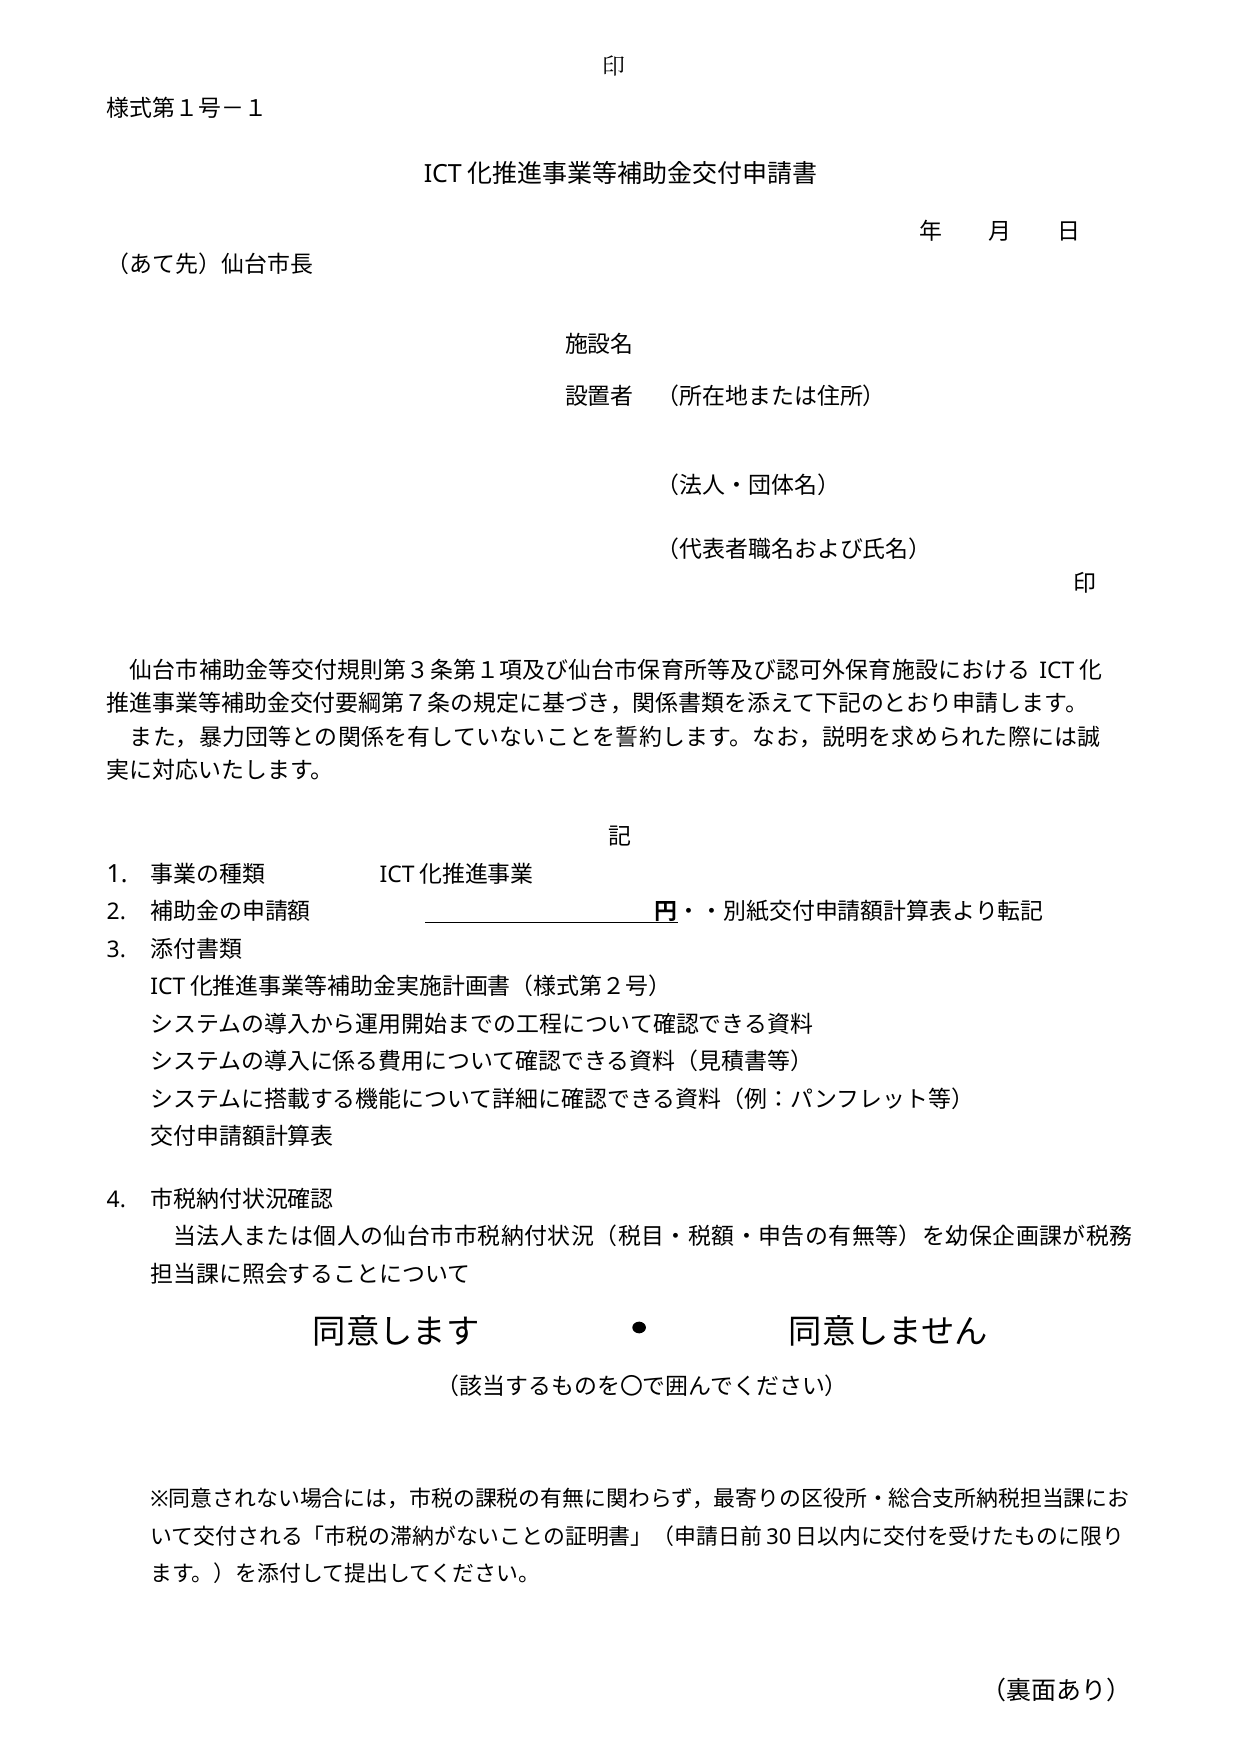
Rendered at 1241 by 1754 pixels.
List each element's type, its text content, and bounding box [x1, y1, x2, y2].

list 交付申請額計算表 [150, 1116, 1134, 1153]
list ※同意されない場合には，市税の課税の有無に関わらず，最寄りの区役所・総合支所納税担当課において交付される「市税の滞納がないことの証明書」（申請日前30日以内に交付を受けたものに限ります。）を添付して提出してください。 [150, 1478, 1134, 1591]
text 印 [106, 564, 1096, 598]
subtitle 記 [106, 816, 1134, 853]
text 年 月 日 [106, 213, 1080, 246]
text また，暴力団等との関係を有していないことを誓約します。なお，説明を求められた際には誠実に対応いたします。 [106, 718, 1102, 785]
list 添付書類 [106, 928, 1134, 966]
list （該当するものを〇で囲んでください） [150, 1366, 1134, 1403]
list システムの導入に係る費用について確認できる資料（見積書等） [150, 1041, 1134, 1078]
list 市税納付状況確認 [106, 1178, 1134, 1216]
list システムの導入から運用開始までの工程について確認できる資料 [150, 1003, 1134, 1041]
table_header 同意しません [642, 1291, 1134, 1366]
text 仙台市補助金等交付規則第３条第１項及び仙台市保育所等及び認可外保育施設におけるICT化推進事業等補助金交付要綱第７条の規定に基づき，関係書類を添えて下記のとおり申請します。 [106, 652, 1102, 718]
list 補助金の申請額 円・・別紙交付申請額計算表より転記 [106, 891, 1134, 928]
list 当法人または個人の仙台市市税納付状況（税目・税額・申告の有無等）を幼保企画課が税務担当課に照会することについて [150, 1216, 1134, 1291]
text 施設名 [106, 311, 1079, 363]
list 事業の種類 ICT化推進事業 [106, 853, 1134, 891]
text （法人・団体名） [106, 467, 1080, 500]
text ICT化推進事業等補助金交付申請書 [106, 154, 1134, 190]
text 設置者 （所在地または住所） [106, 363, 1079, 415]
list ICT化推進事業等補助金実施計画書（様式第２号） [150, 966, 1134, 1003]
text （あて先）仙台市長 [106, 246, 1080, 279]
text （代表者職名および氏名） [106, 531, 1080, 564]
text 様式第１号－１ [106, 89, 1134, 123]
table_header 同意します [150, 1291, 642, 1366]
list システムに搭載する機能について詳細に確認できる資料（例：パンフレット等） [150, 1078, 1134, 1116]
